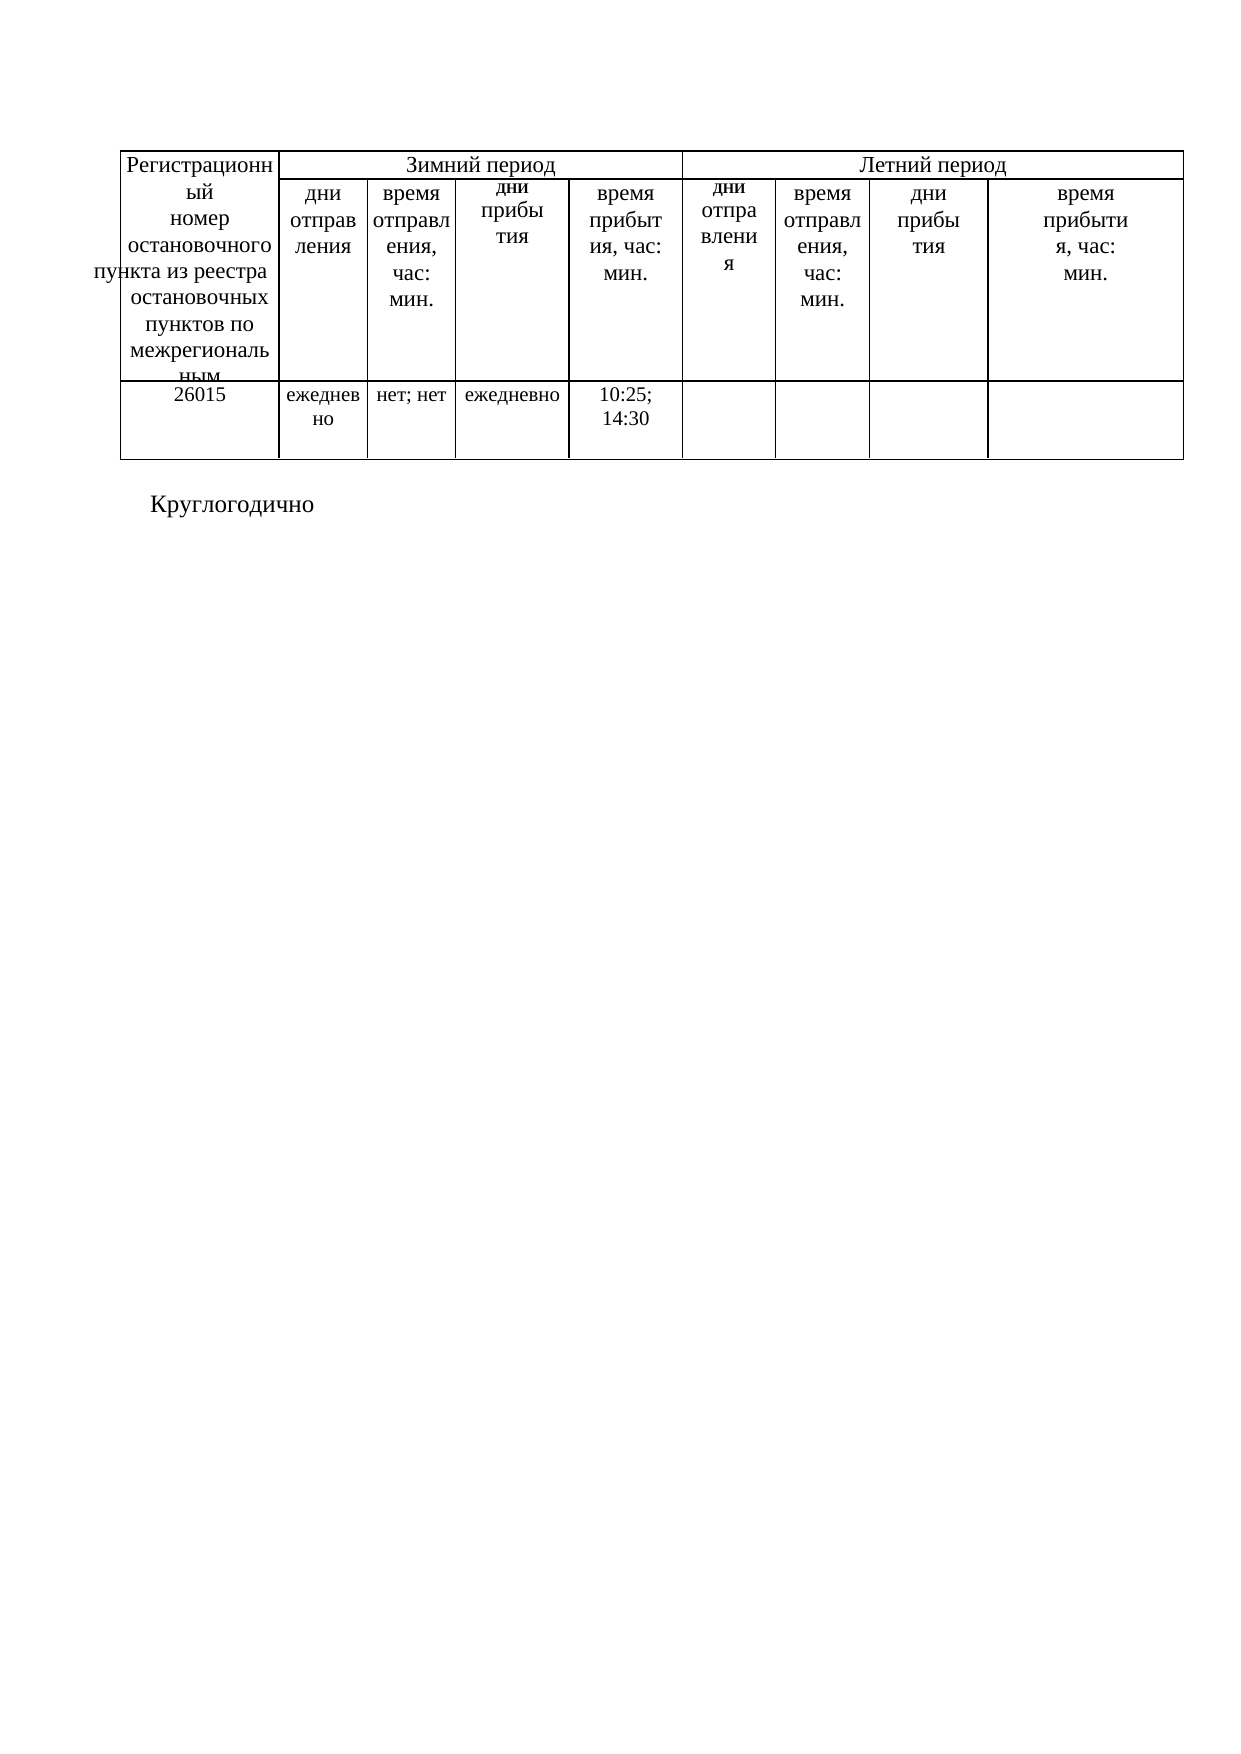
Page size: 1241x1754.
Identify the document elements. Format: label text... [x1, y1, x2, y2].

table_cell [989, 382, 1183, 458]
table_cell [683, 382, 775, 458]
table_cell время отправл ения, час: мин. [776, 180, 869, 380]
table_cell нет; нет [368, 382, 455, 458]
table_cell ДНИ отпра влени я [683, 180, 775, 380]
table_cell время прибыти я, час: мин. [989, 180, 1183, 380]
table_cell время прибыт ия, час: мин. [570, 180, 682, 380]
table_cell [776, 382, 869, 458]
table_cell 10:25; 14:30 [570, 382, 682, 458]
table_cell дни отправ ления [280, 180, 367, 380]
table_header Зимний период [280, 152, 682, 178]
table_cell дни прибы тия [870, 180, 987, 380]
table_cell время отправл ения, час: мин. [368, 180, 455, 380]
table_cell ДНИ прибы тия [456, 180, 568, 380]
table_header Летний период [683, 152, 1183, 178]
text Круглогодично [150, 489, 1090, 517]
table_cell ежедневно [456, 382, 568, 458]
table_cell ежедневно [280, 382, 367, 458]
table_cell [870, 382, 987, 458]
table_header Регистрационный номер остановочного пункта из реестра остановочных пунктов по межрегиональным маршрутам регулярных перевозок [121, 152, 278, 380]
table_cell 26015 [121, 382, 278, 458]
